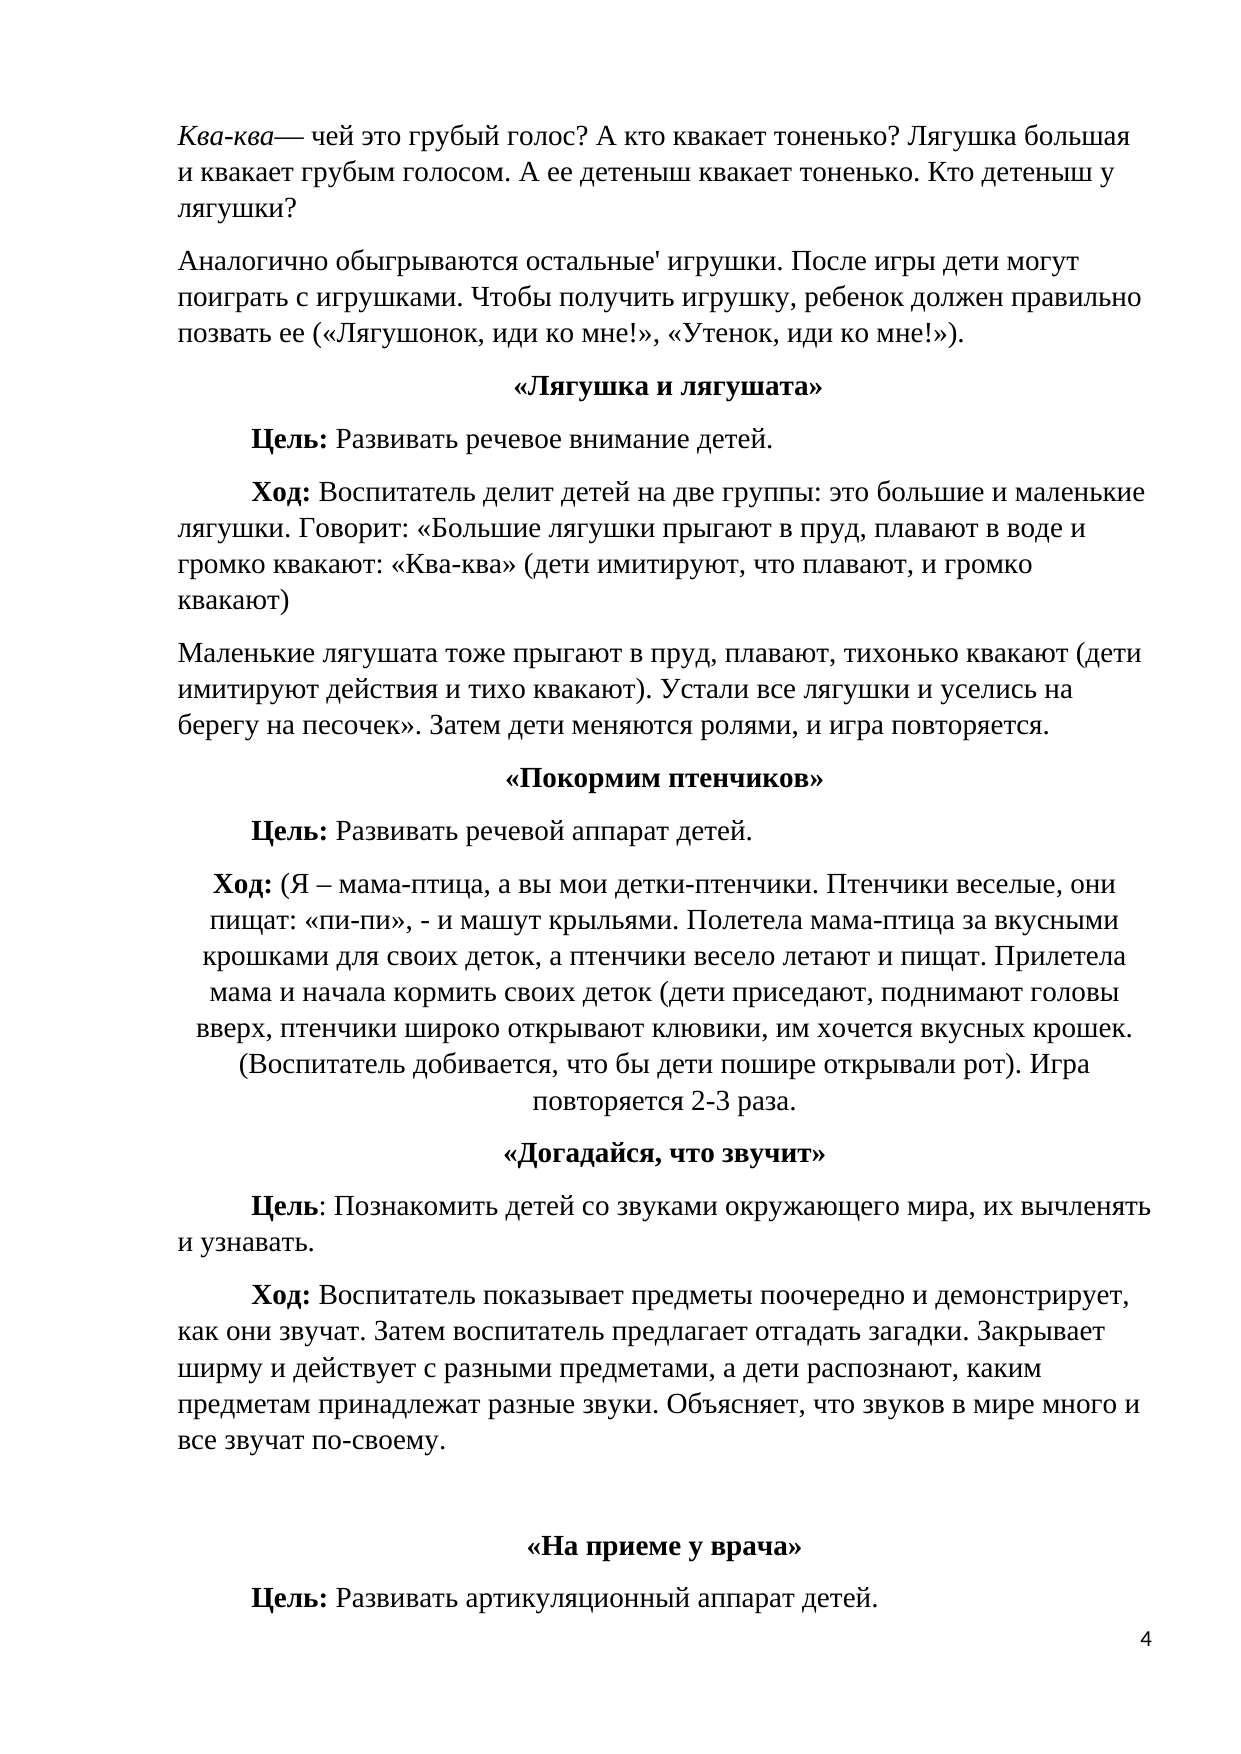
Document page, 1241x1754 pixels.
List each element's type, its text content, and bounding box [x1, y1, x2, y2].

text Цель: Развивать речевое внимание детей. [177, 421, 1152, 455]
text Ход: Воспитатель показывает предметы поочередно и демонстрирует, как они звучат. Затем воспитатель предлагает отгадать загадки. Закрывает ширму и действует с разными предметами, а дети распознают, каким предметам принадлежат разные звуки. Объясняет, что звуков в мире много и все звучат по-своему. [177, 1277, 1152, 1456]
text Ква-ква— чей это грубый голос? А кто квакает тоненько? Лягушка большая и квакает грубым голосом. А ее детеныш квакает тоненько. Кто детеныш у лягушки? [177, 118, 1152, 224]
text Цель: Развивать речевой аппарат детей. [177, 813, 1152, 847]
text Аналогично обыгрываются остальные' игрушки. После игры дети могут поиграть с игрушками. Чтобы получить игрушку, ребенок должен правильно позвать ее («Лягушонок, иди ко мне!», «Утенок, иди ко мне!»). [177, 243, 1152, 349]
text «Лягушка и лягушата» [177, 368, 1152, 402]
text «На приеме у врача» [177, 1528, 1152, 1561]
text Цель: Развивать артикуляционный аппарат детей. [177, 1580, 1152, 1614]
text Ход: (Я – мама-птица, а вы мои детки-птенчики. Птенчики веселые, они пищат: «пи-пи», - и машут крыльями. Полетела мама-птица за вкусными крошками для своих деток, а птенчики весело летают и пищат. Прилетела мама и начала кормить своих деток (дети приседают, поднимают головы вверх, птенчики широко открывают клювики, им хочется вкусных крошек. (Воспитатель добивается, что бы дети пошире открывали рот). Игра повторяется 2-3 раза. [177, 866, 1152, 1116]
text «Догадайся, что звучит» [177, 1136, 1152, 1169]
text Цель: Познакомить детей со звуками окружающего мира, их вычленять и узнавать. [177, 1188, 1152, 1258]
text Ход: Воспитатель делит детей на две группы: это большие и маленькие лягушки. Говорит: «Большие лягушки прыгают в пруд, плавают в воде и громко квакают: «Ква-ква» (дети имитируют, что плавают, и громко квакают) [177, 474, 1152, 616]
text Маленькие лягушата тоже прыгают в пруд, плавают, тихонько квакают (дети имитируют действия и тихо квакают). Устали все лягушки и уселись на берегу на песочек». Затем дети меняются ролями, и игра повторяется. [177, 635, 1152, 741]
text «Покормим птенчиков» [177, 760, 1152, 794]
